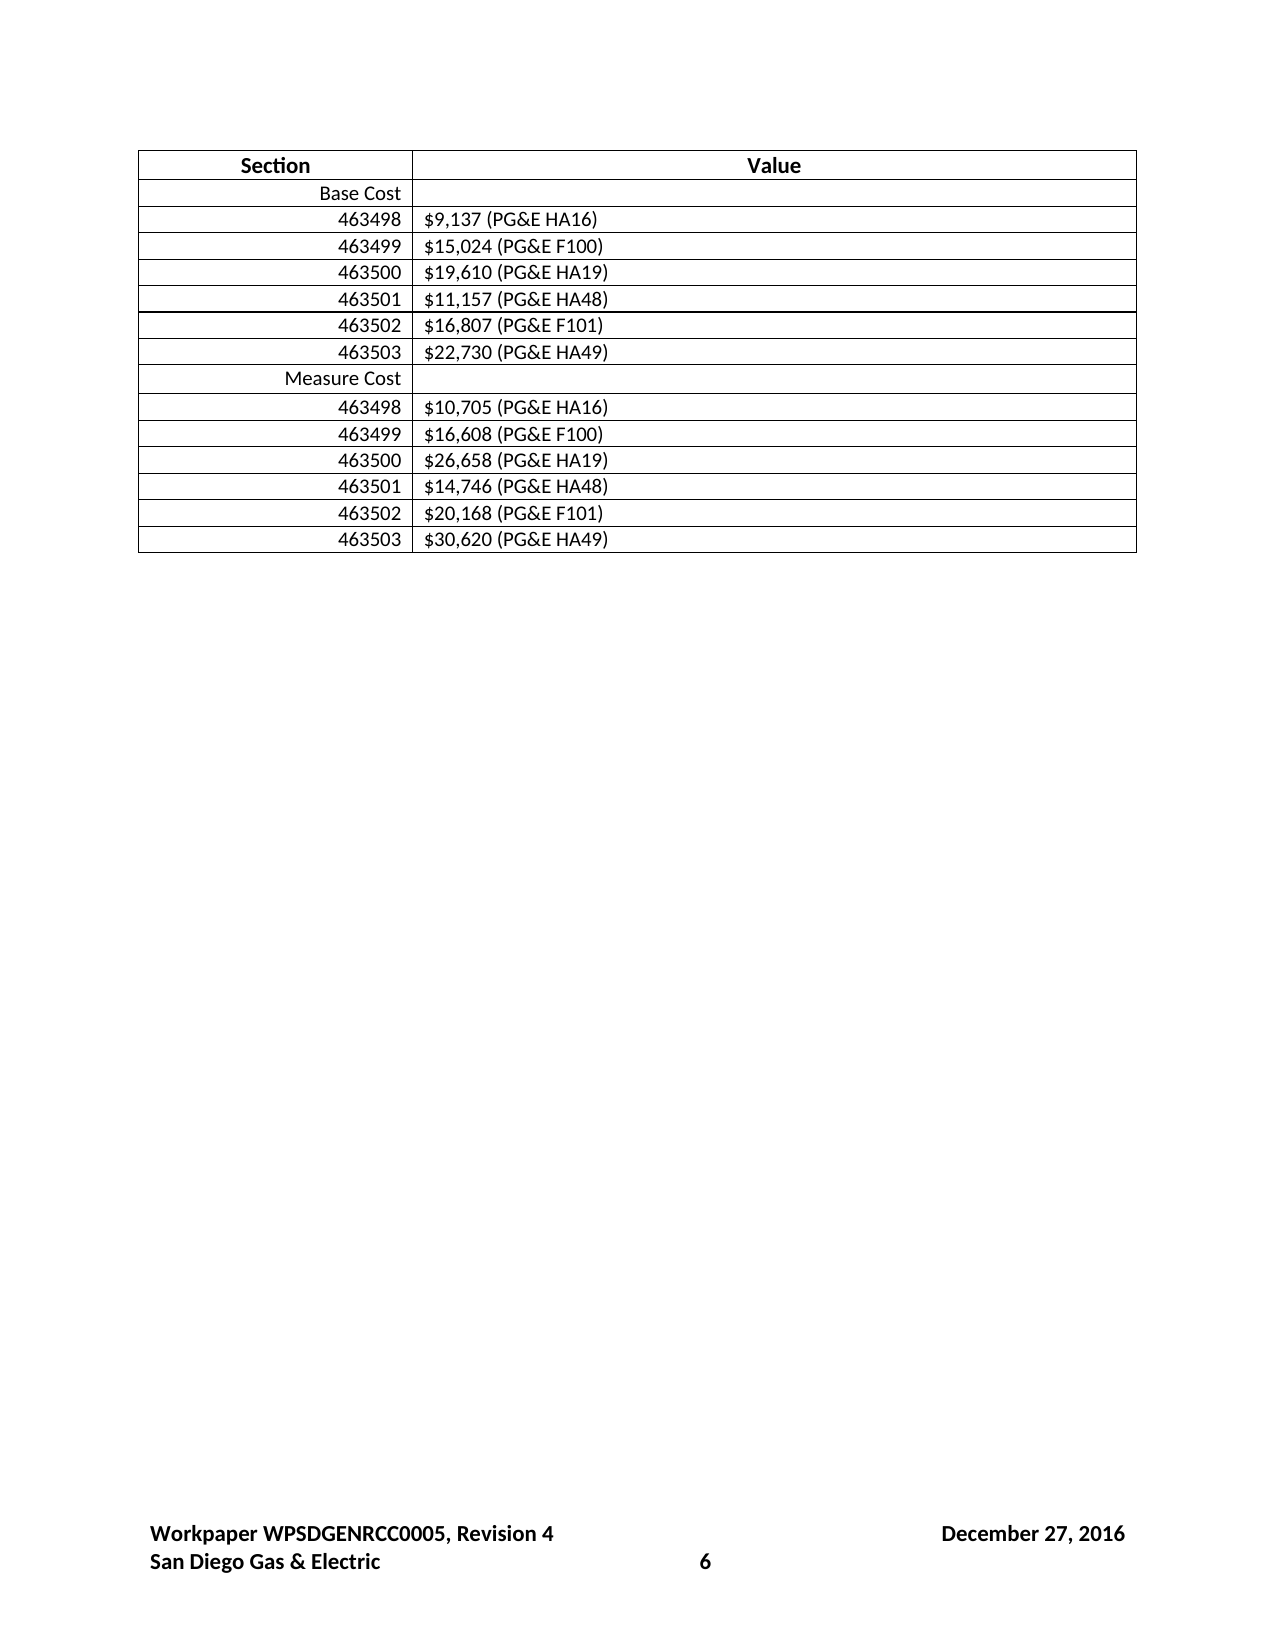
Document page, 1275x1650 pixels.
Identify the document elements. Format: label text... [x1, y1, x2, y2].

table_cell 463498 [139, 207, 412, 232]
table_cell [413, 180, 1136, 206]
table_cell 463500 [139, 260, 412, 285]
table_cell 463501 [139, 286, 412, 311]
table_header Value [413, 151, 1136, 179]
table_cell $30,620 (PG&E HA49) [413, 527, 1136, 552]
table_cell 463502 [139, 313, 412, 338]
table_cell 463499 [139, 233, 412, 258]
table_cell $20,168 (PG&E F101) [413, 500, 1136, 526]
table_cell 463502 [139, 500, 412, 526]
table_header Section [139, 151, 412, 179]
table_cell [413, 365, 1136, 393]
table_cell 463500 [139, 447, 412, 473]
table_cell $16,608 (PG&E F100) [413, 421, 1136, 446]
table_cell $19,610 (PG&E HA19) [413, 260, 1136, 285]
table_cell 463499 [139, 421, 412, 446]
table_cell 463498 [139, 394, 412, 420]
table_cell $10,705 (PG&E HA16) [413, 394, 1136, 420]
table_cell 463503 [139, 527, 412, 552]
table_cell Measure Cost [139, 365, 412, 393]
table_cell 463501 [139, 474, 412, 499]
table_cell $16,807 (PG&E F101) [413, 313, 1136, 338]
table_cell $15,024 (PG&E F100) [413, 233, 1136, 258]
table_cell $26,658 (PG&E HA19) [413, 447, 1136, 473]
table_cell $22,730 (PG&E HA49) [413, 339, 1136, 364]
table_cell $11,157 (PG&E HA48) [413, 286, 1136, 311]
table_cell 463503 [139, 339, 412, 364]
table_cell $9,137 (PG&E HA16) [413, 207, 1136, 232]
table_cell $14,746 (PG&E HA48) [413, 474, 1136, 499]
table_cell Base Cost [139, 180, 412, 206]
